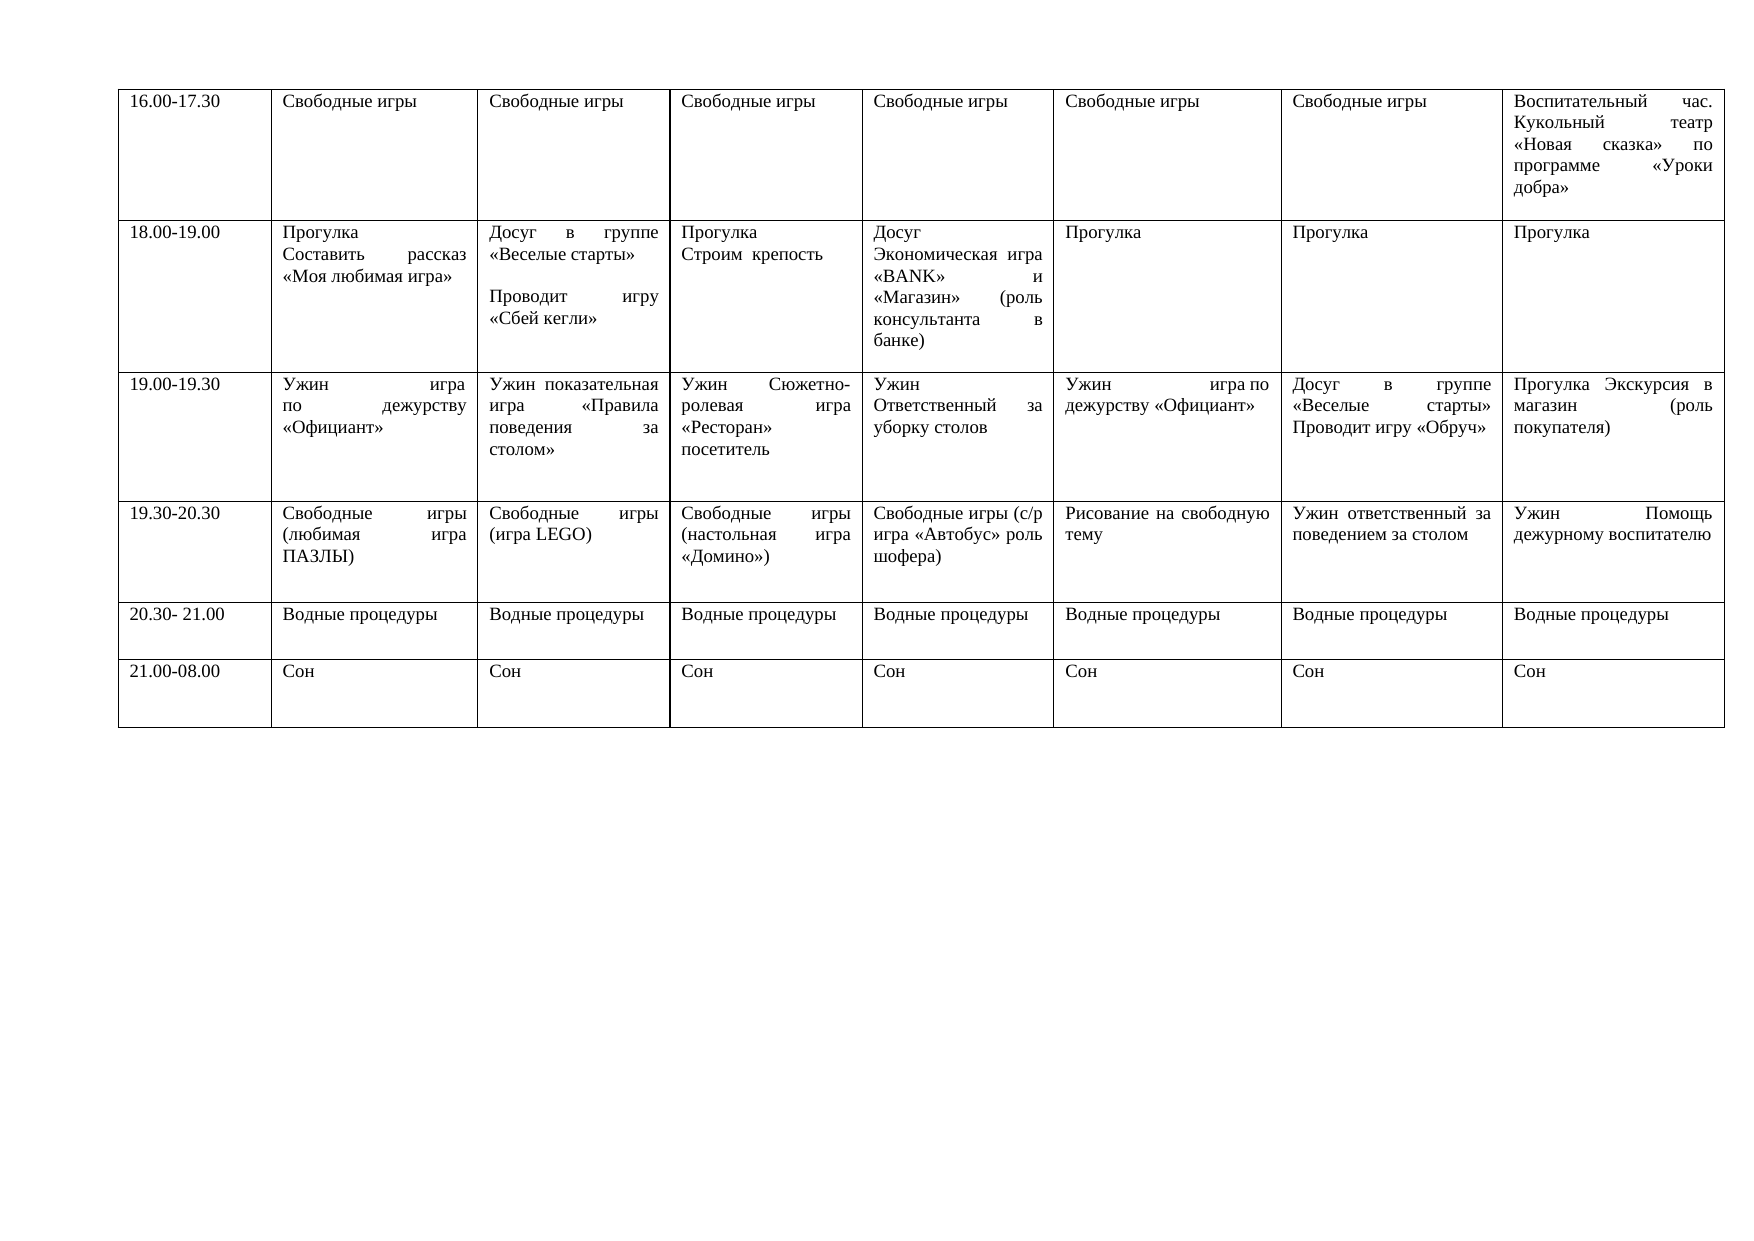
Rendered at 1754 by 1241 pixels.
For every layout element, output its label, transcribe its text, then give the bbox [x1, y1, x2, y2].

table_cell Свободные игры [478, 90, 669, 220]
table_cell Водные процедуры [478, 603, 669, 659]
table_cell Свободные игры [671, 90, 862, 220]
table_cell Прогулка [1054, 221, 1281, 372]
table_cell Рисование на свободную тему [1054, 502, 1281, 602]
table_cell Ужин игра по дежурству «Официант» [1054, 373, 1281, 501]
table_cell 19.00-19.30 [119, 373, 271, 501]
table_cell Досуг Экономическая игра «BANK» и «Магазин» (роль консультанта в банке) [863, 221, 1053, 372]
table_cell Водные процедуры [272, 603, 477, 659]
table_cell Прогулка [1503, 221, 1724, 372]
table_cell Свободные игры [1054, 90, 1281, 220]
table_cell Водные процедуры [1503, 603, 1724, 659]
table_cell Ужин игра по дежурству «Официант» [272, 373, 477, 501]
table_cell Свободные игры [1282, 90, 1502, 220]
table_cell 20.30- 21.00 [119, 603, 271, 659]
table_cell Водные процедуры [863, 603, 1053, 659]
table_cell Сон [272, 660, 477, 727]
table_cell Сон [478, 660, 669, 727]
table_cell Сон [863, 660, 1053, 727]
table_cell Водные процедуры [1054, 603, 1281, 659]
table_cell Ужин Сюжетно- ролевая игра «Ресторан» посетитель [671, 373, 862, 501]
table_cell Прогулка Экскурсия в магазин (роль покупателя) [1503, 373, 1724, 501]
table_cell Воспитательный час. Кукольный театр «Новая сказка» по программе «Уроки добра» [1503, 90, 1724, 220]
table_cell Досуг в группе «Веселые старты» Проводит игру «Обруч» [1282, 373, 1502, 501]
table_cell Водные процедуры [1282, 603, 1502, 659]
table_cell Ужин ответственный за поведением за столом [1282, 502, 1502, 602]
table_cell Свободные игры (настольная игра «Домино») [671, 502, 862, 602]
table_cell 21.00-08.00 [119, 660, 271, 727]
table_cell Прогулка [1282, 221, 1502, 372]
table_cell Свободные игры [272, 90, 477, 220]
table_cell Досуг в группе «Веселые старты» Проводит игру «Сбей кегли» [478, 221, 669, 372]
table_cell 19.30-20.30 [119, 502, 271, 602]
table_cell Свободные игры (любимая игра ПАЗЛЫ) [272, 502, 477, 602]
table_cell Сон [1503, 660, 1724, 727]
table_cell Прогулка Составить рассказ «Моя любимая игра» [272, 221, 477, 372]
table_cell Свободные игры [863, 90, 1053, 220]
table_cell Ужин Помощь дежурному воспитателю [1503, 502, 1724, 602]
table_cell Свободные игры (игра LEGO) [478, 502, 669, 602]
table_cell Сон [671, 660, 862, 727]
table_cell 18.00-19.00 [119, 221, 271, 372]
table_cell Ужин Ответственный за уборку столов [863, 373, 1053, 501]
table_cell Ужин показательная игра «Правила поведения за столом» [478, 373, 669, 501]
table_cell Свободные игры (с/р игра «Автобус» роль шофера) [863, 502, 1053, 602]
table_cell Водные процедуры [671, 603, 862, 659]
table_cell 16.00-17.30 [119, 90, 271, 220]
table_cell Прогулка Строим крепость [671, 221, 862, 372]
table_cell Сон [1282, 660, 1502, 727]
table_cell Сон [1054, 660, 1281, 727]
